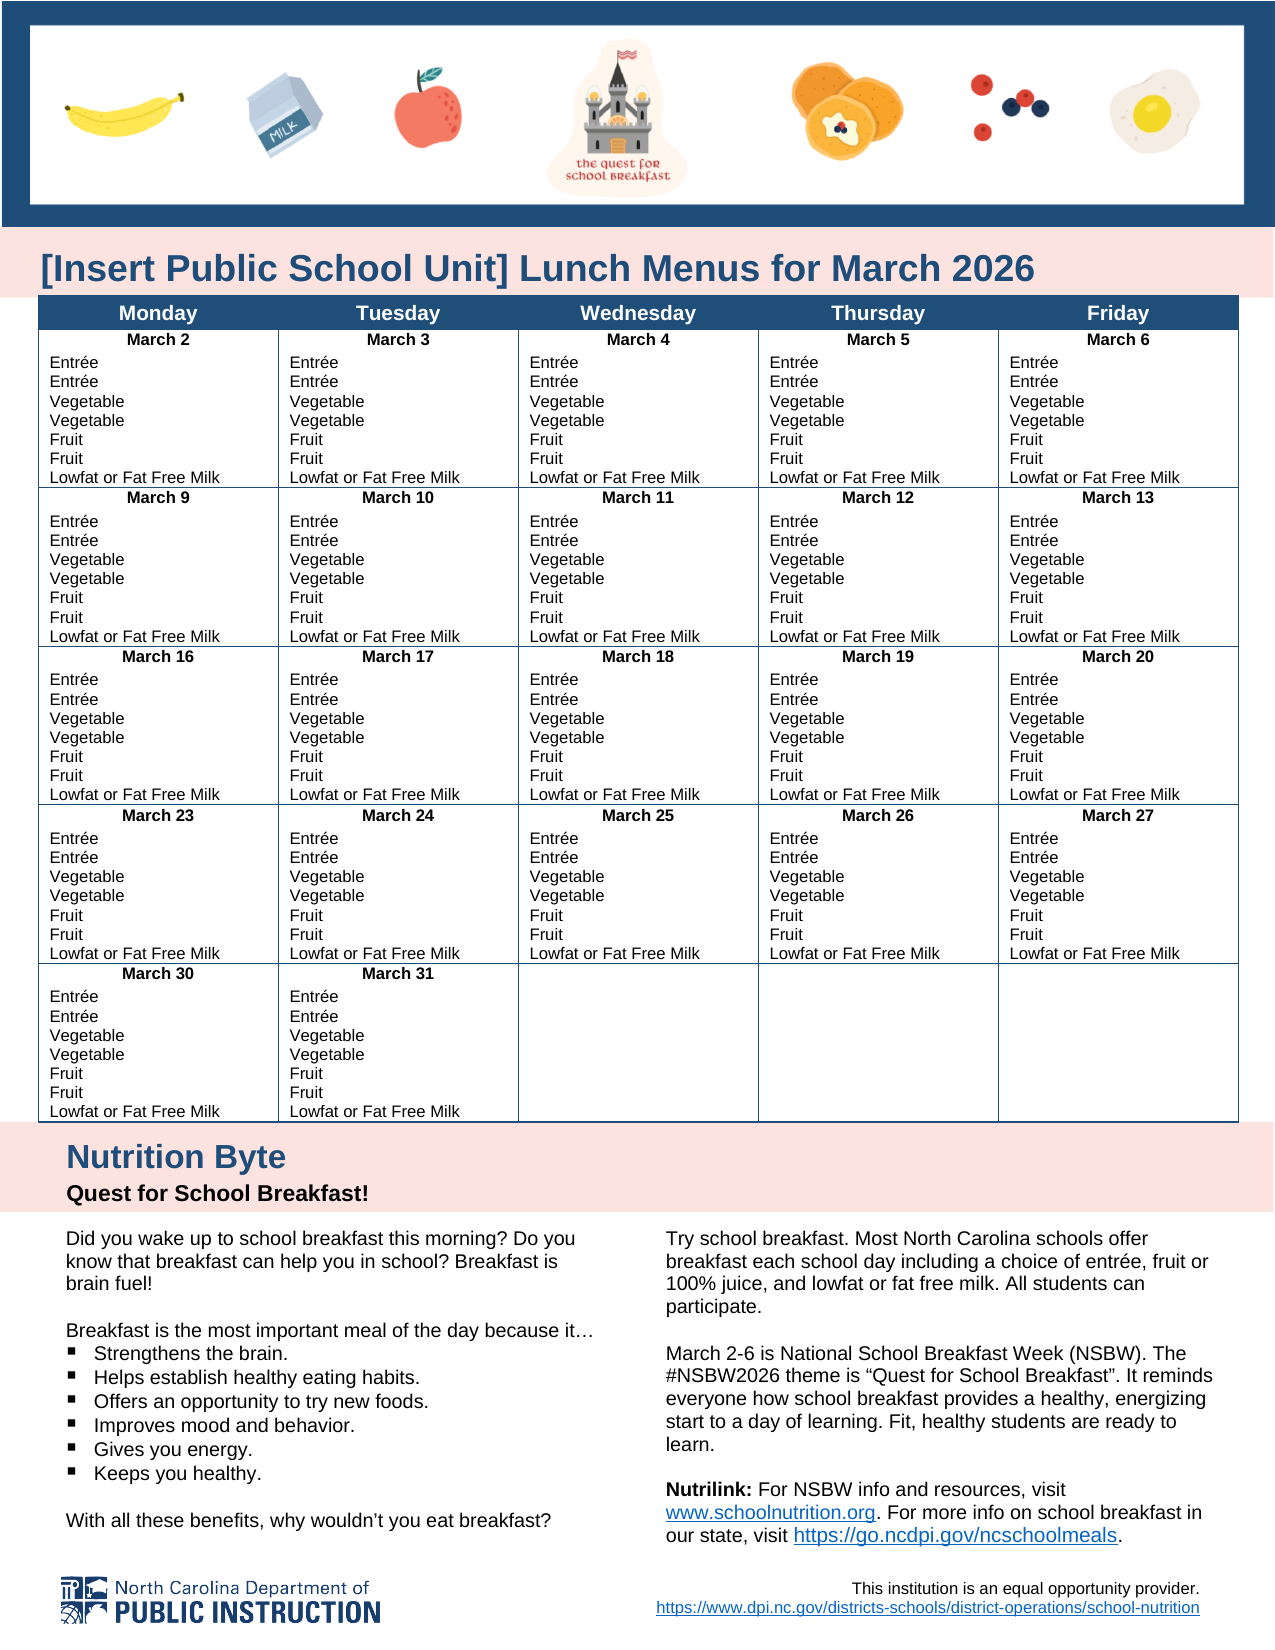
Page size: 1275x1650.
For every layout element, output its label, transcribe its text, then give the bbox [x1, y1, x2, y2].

table_cell March 26 Entrée Entrée Vegetable Vegetable Fruit Fruit Lowfat or Fat Free Milk [759, 805, 998, 963]
list Keeps you healthy. [66, 1461, 609, 1485]
table_header Friday [999, 296, 1238, 329]
subtitle [Insert Public School Unit] Lunch Menus for March 2026 [40, 246, 1237, 289]
table_header Monday [39, 296, 278, 329]
table_header Tuesday [279, 296, 518, 329]
list Improves mood and behavior. [66, 1413, 609, 1437]
table_cell March 9 Entrée Entrée Vegetable Vegetable Fruit Fruit Lowfat or Fat Free Milk [39, 488, 278, 646]
table_cell March 5 Entrée Entrée Vegetable Vegetable Fruit Fruit Lowfat or Fat Free Milk [759, 330, 998, 487]
table_cell March 16 Entrée Entrée Vegetable Vegetable Fruit Fruit Lowfat or Fat Free Milk [39, 647, 278, 804]
table_cell [999, 964, 1238, 1121]
table_header Thursday [759, 296, 998, 329]
table_cell March 20 Entrée Entrée Vegetable Vegetable Fruit Fruit Lowfat or Fat Free Milk [999, 647, 1238, 804]
table_cell March 10 Entrée Entrée Vegetable Vegetable Fruit Fruit Lowfat or Fat Free Milk [279, 488, 518, 646]
picture [61, 1576, 380, 1624]
table_header Wednesday [519, 296, 758, 329]
table_cell [759, 964, 998, 1121]
text Nutrilink: For NSBW info and resources, visit www.schoolnutrition.org. For more info on school breakfast in our state, visit https://go.ncdpi.gov/ncschoolmeals. [666, 1478, 1228, 1547]
text Did you wake up to school breakfast this morning? Do you know that breakfast can help you in school? Breakfast is brain fuel! [66, 1227, 581, 1295]
list Strengthens the brain. [66, 1342, 609, 1366]
list Gives you energy. [66, 1437, 609, 1461]
list Helps establish healthy eating habits. [66, 1366, 609, 1389]
table_cell March 25 Entrée Entrée Vegetable Vegetable Fruit Fruit Lowfat or Fat Free Milk [519, 805, 758, 963]
table_cell March 30 Entrée Entrée Vegetable Vegetable Fruit Fruit Lowfat or Fat Free Milk [39, 964, 278, 1121]
table_cell March 12 Entrée Entrée Vegetable Vegetable Fruit Fruit Lowfat or Fat Free Milk [759, 488, 998, 646]
table_cell March 19 Entrée Entrée Vegetable Vegetable Fruit Fruit Lowfat or Fat Free Milk [759, 647, 998, 804]
text March 2-6 is National School Breakfast Week (NSBW). The #NSBW2026 theme is “Quest for School Breakfast”. It reminds everyone how school breakfast provides a healthy, energizing start to a day of learning. Fit, healthy students are ready to learn. [666, 1342, 1228, 1455]
subtitle Quest for School Breakfast! [66, 1180, 1209, 1206]
table_cell March 6 Entrée Entrée Vegetable Vegetable Fruit Fruit Lowfat or Fat Free Milk [999, 330, 1238, 487]
text With all these benefits, why wouldn’t you eat breakfast? [66, 1509, 609, 1532]
table_cell March 24 Entrée Entrée Vegetable Vegetable Fruit Fruit Lowfat or Fat Free Milk [279, 805, 518, 963]
table_cell March 23 Entrée Entrée Vegetable Vegetable Fruit Fruit Lowfat or Fat Free Milk [39, 805, 278, 963]
picture [0, 1, 1275, 227]
table_cell March 27 Entrée Entrée Vegetable Vegetable Fruit Fruit Lowfat or Fat Free Milk [999, 805, 1238, 963]
text Breakfast is the most important meal of the day because it… [66, 1319, 609, 1342]
table_cell [519, 964, 758, 1121]
table_cell March 2 Entrée Entrée Vegetable Vegetable Fruit Fruit Lowfat or Fat Free Milk [39, 330, 278, 487]
list Offers an opportunity to try new foods. [66, 1389, 609, 1413]
table_cell March 31 Entrée Entrée Vegetable Vegetable Fruit Fruit Lowfat or Fat Free Milk [279, 964, 518, 1121]
table_cell March 18 Entrée Entrée Vegetable Vegetable Fruit Fruit Lowfat or Fat Free Milk [519, 647, 758, 804]
table_cell March 11 Entrée Entrée Vegetable Vegetable Fruit Fruit Lowfat or Fat Free Milk [519, 488, 758, 646]
table_cell March 17 Entrée Entrée Vegetable Vegetable Fruit Fruit Lowfat or Fat Free Milk [279, 647, 518, 804]
table_cell March 3 Entrée Entrée Vegetable Vegetable Fruit Fruit Lowfat or Fat Free Milk [279, 330, 518, 487]
table_cell March 13 Entrée Entrée Vegetable Vegetable Fruit Fruit Lowfat or Fat Free Milk [999, 488, 1238, 646]
table_cell March 4 Entrée Entrée Vegetable Vegetable Fruit Fruit Lowfat or Fat Free Milk [519, 330, 758, 487]
subtitle Nutrition Byte [66, 1137, 1237, 1176]
text Try school breakfast. Most North Carolina schools offer breakfast each school day including a choice of entrée, fruit or 100% juice, and lowfat or fat free milk. All students can participate. [666, 1227, 1228, 1318]
